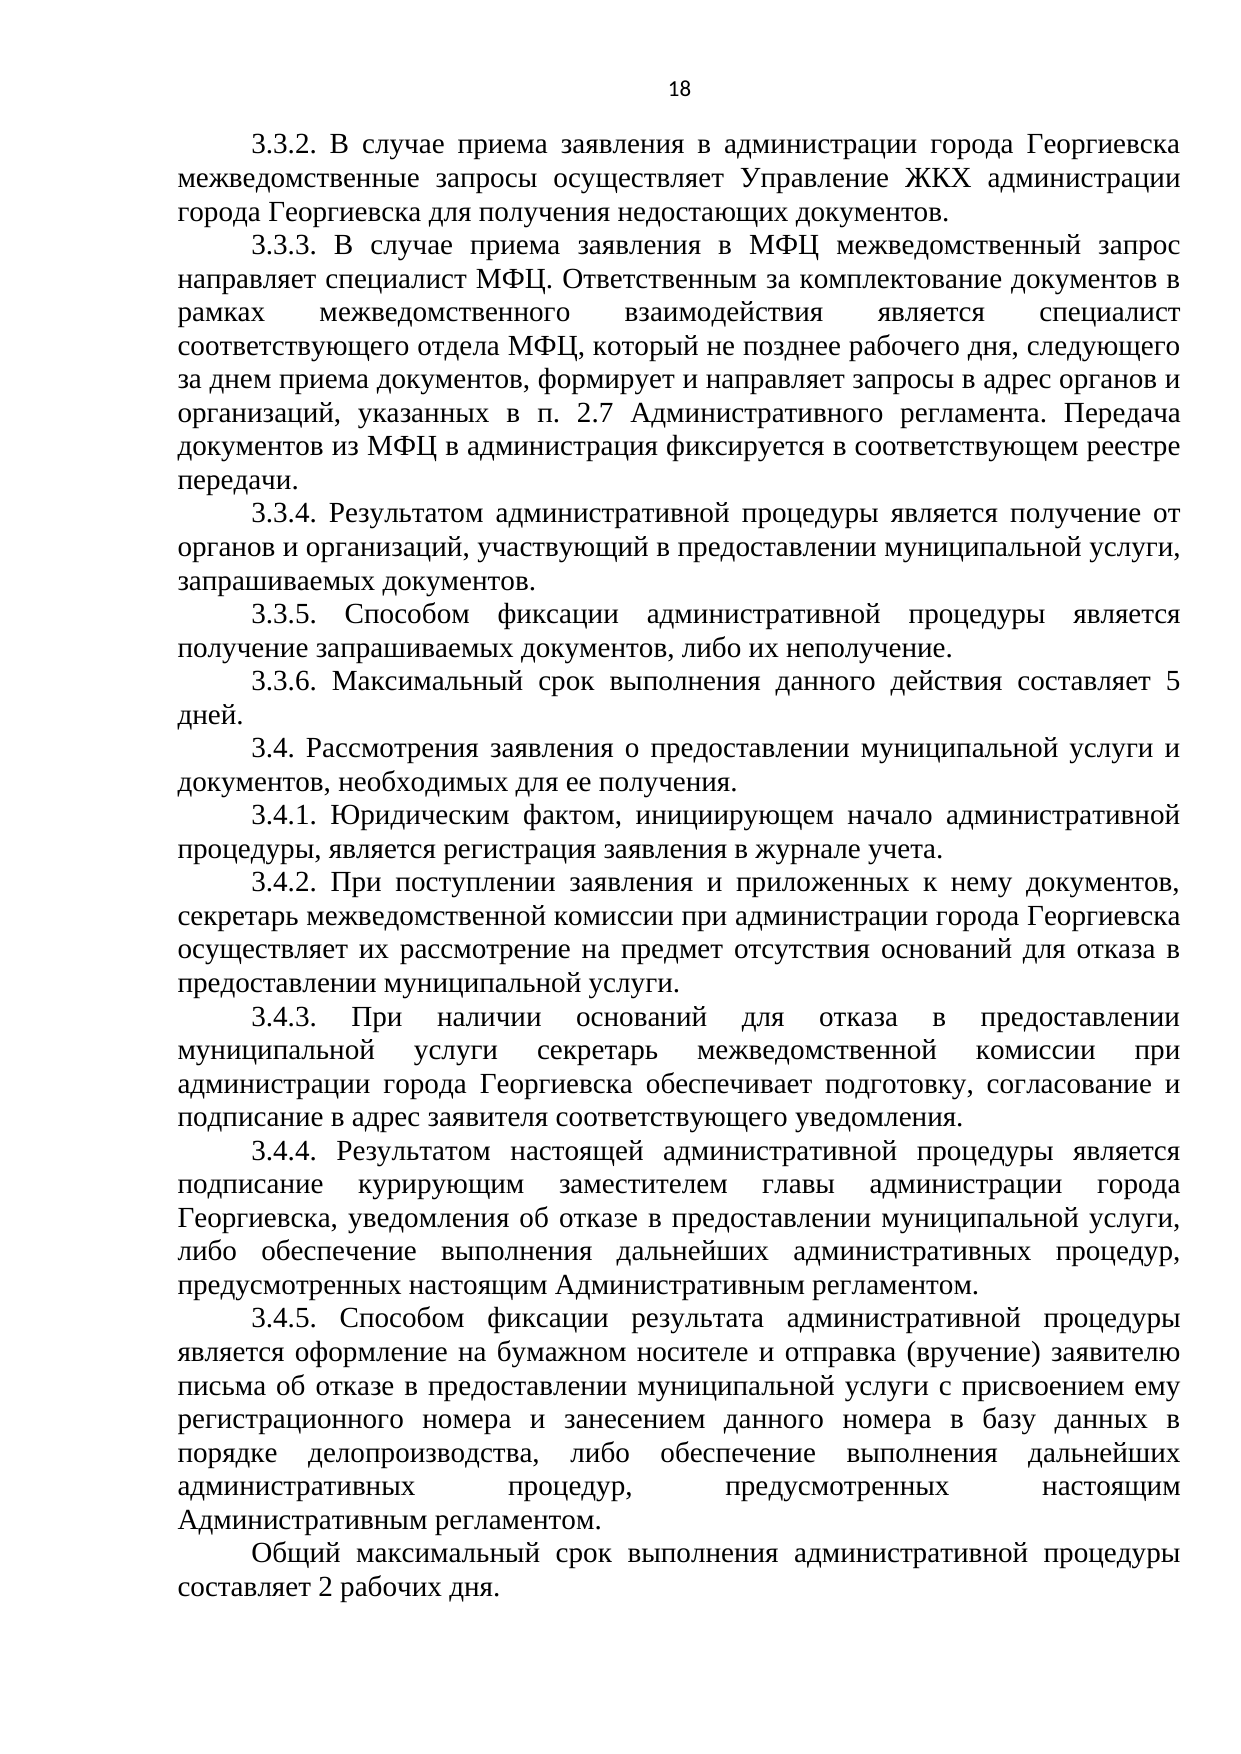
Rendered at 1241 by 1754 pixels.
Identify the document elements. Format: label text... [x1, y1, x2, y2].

text Общий максимальный срок выполнения административной процедуры составляет 2 рабочих дня. [177, 1535, 1181, 1602]
text 3.4.3. При наличии оснований для отказа в предоставлении муниципальной услуги секретарь межведомственной комиссии при администрации города Георгиевска обеспечивает подготовку, согласование и подписание в адрес заявителя соответствующего уведомления. [177, 999, 1181, 1133]
text 3.3.4. Результатом административной процедуры является получение от органов и организаций, участвующий в предоставлении муниципальной услуги, запрашиваемых документов. [177, 496, 1181, 596]
text 3.3.2. В случае приема заявления в администрации города Георгиевска межведомственные запросы осуществляет Управление ЖКХ администрации города Георгиевска для получения недостающих документов. [177, 127, 1181, 227]
text 3.4.5. Способом фиксации результата административной процедуры является оформление на бумажном носителе и отправка (вручение) заявителю письма об отказе в предоставлении муниципальной услуги с присвоением ему регистрационного номера и занесением данного номера в базу данных в порядке делопроизводства, либо обеспечение выполнения дальнейших административных процедур, предусмотренных настоящим Административным регламентом. [177, 1301, 1181, 1535]
text 3.4.4. Результатом настоящей административной процедуры является подписание курирующим заместителем главы администрации города Георгиевска, уведомления об отказе в предоставлении муниципальной услуги, либо обеспечение выполнения дальнейших административных процедур, предусмотренных настоящим Административным регламентом. [177, 1133, 1181, 1301]
text 3.3.5. Способом фиксации административной процедуры является получение запрашиваемых документов, либо их неполучение. [177, 596, 1181, 663]
text 3.4.1. Юридическим фактом, инициирующем начало административной процедуры, является регистрация заявления в журнале учета. [177, 797, 1181, 864]
text 3.4.2. При поступлении заявления и приложенных к нему документов, секретарь межведомственной комиссии при администрации города Георгиевска осуществляет их рассмотрение на предмет отсутствия оснований для отказа в предоставлении муниципальной услуги. [177, 864, 1181, 999]
text 3.4. Рассмотрения заявления о предоставлении муниципальной услуги и документов, необходимых для ее получения. [177, 730, 1181, 797]
text 3.3.3. В случае приема заявления в МФЦ межведомственный запрос направляет специалист МФЦ. Ответственным за комплектование документов в рамках межведомственного взаимодействия является специалист соответствующего отдела МФЦ, который не позднее рабочего дня, следующего за днем приема документов, формирует и направляет запросы в адрес органов и организаций, указанных в п. 2.7 Административного регламента. Передача документов из МФЦ в администрация фиксируется в соответствующем реестре передачи. [177, 227, 1181, 496]
text 3.3.6. Максимальный срок выполнения данного действия составляет 5 дней. [177, 663, 1181, 730]
